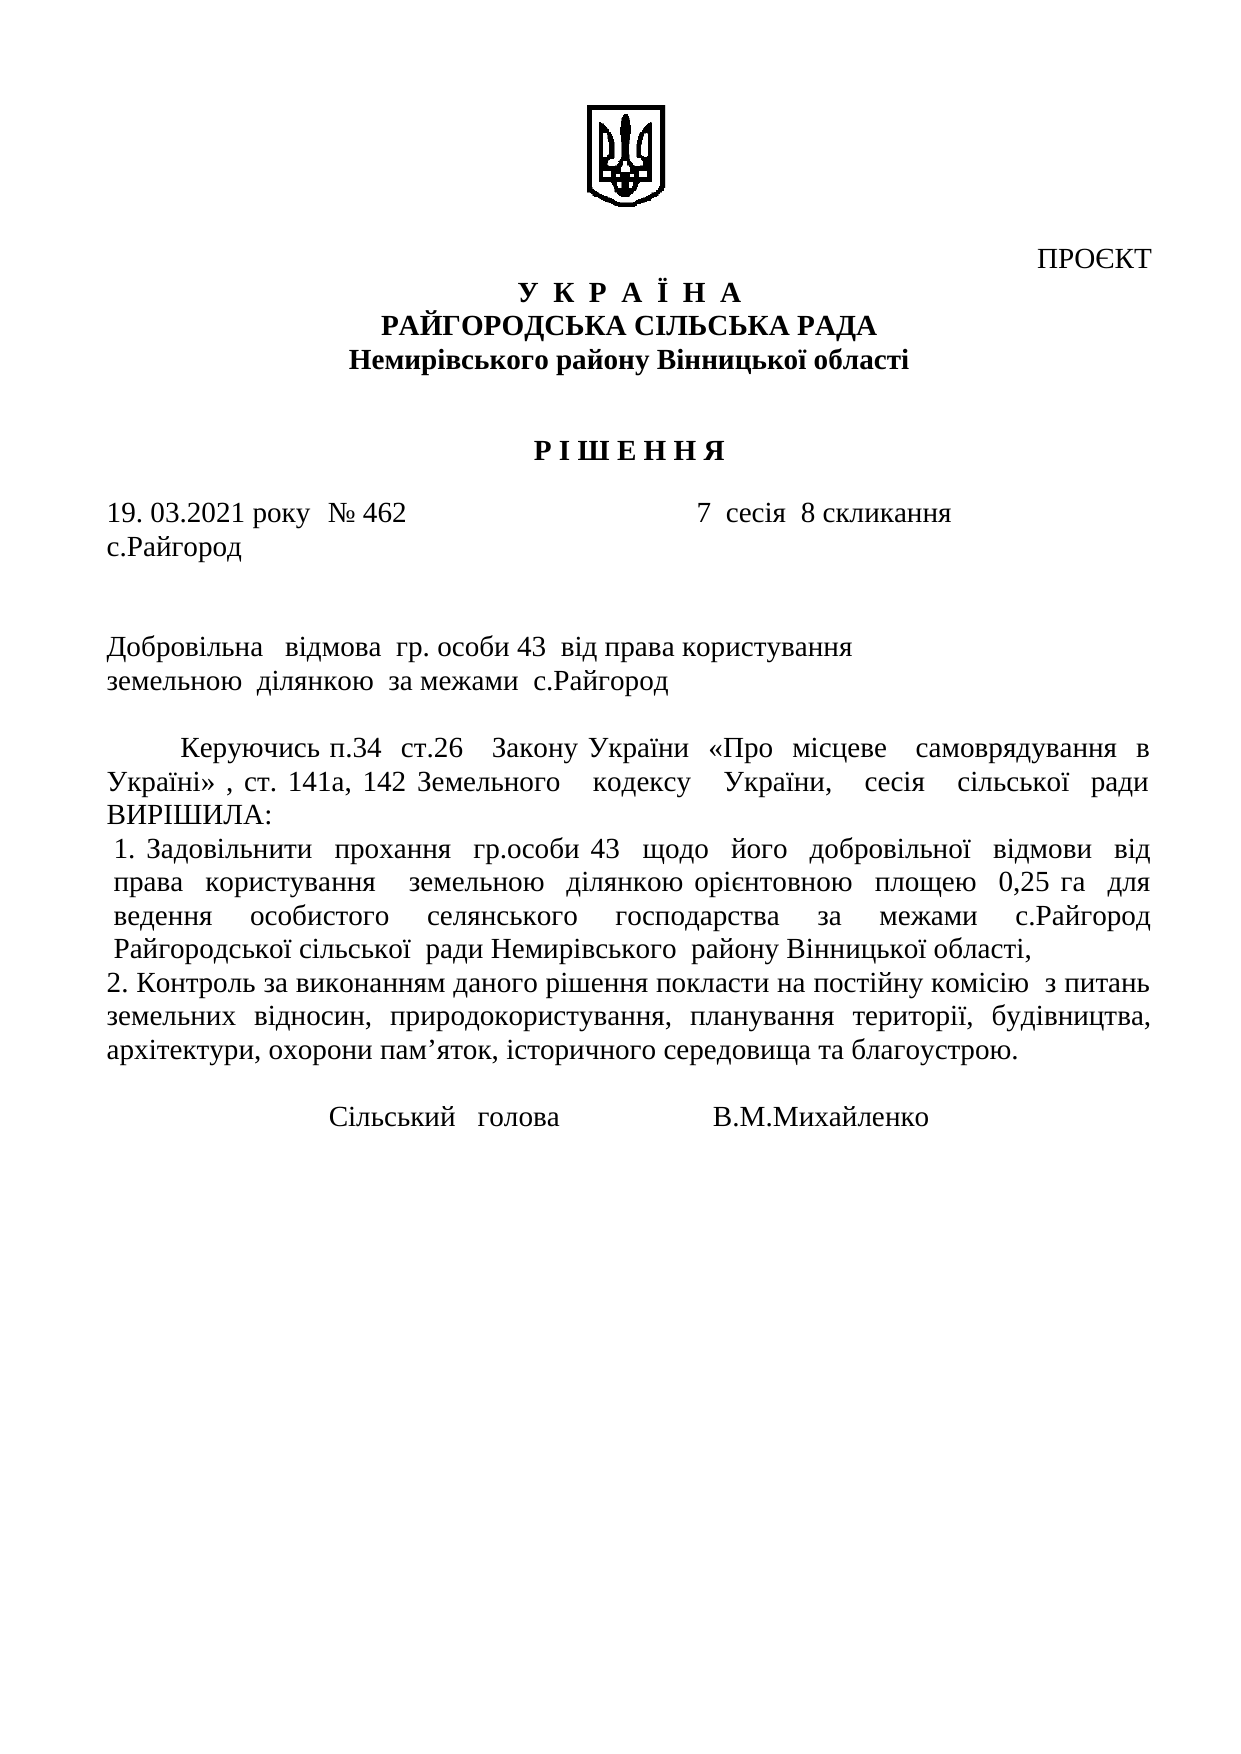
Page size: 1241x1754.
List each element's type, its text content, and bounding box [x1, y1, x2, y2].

title У К Р А Ї Н А [106, 275, 1152, 308]
picture [585, 102, 666, 208]
text Немирівського району Вінницької області [106, 342, 1152, 376]
text 19. 03.2021 року № 462 7 сесія 8 скликання [106, 495, 1152, 529]
text Р І Ш Е Н Н Я [106, 433, 1152, 467]
list 1. Задовільнити прохання гр.особи 43 щодо його добровільної відмови від права користування земельною ділянкою орієнтовною площею 0,25 га для ведення особистого селянського господарства за межами с.Райгород Райгородської сільської ради Немирівського району Вінницької області, [113, 831, 1152, 965]
text ПРОЄКТ [106, 241, 1152, 275]
text 2. Контроль за виконанням даного рішення покласти на постійну комісію з питань земельних відносин, природокористування, планування території, будівництва, архітектури, охорони пам’яток, історичного середовища та благоустрою. [106, 965, 1152, 1066]
text Добровільна відмова гр. особи 43 від права користування [106, 629, 1152, 663]
text с.Райгород [106, 529, 1152, 562]
text Керуючись п.34 ст.26 Закону України «Про місцеве самоврядування в Україні» , ст. 141а, 142 Земельного кодексу України, сесія сільської ради ВИРІШИЛА: [106, 730, 1152, 831]
subtitle РАЙГОРОДСЬКА СІЛЬСЬКА РАДА [106, 308, 1152, 342]
text Сільський голова В.М.Михайленко [106, 1099, 1152, 1133]
text земельною ділянкою за межами с.Райгород [106, 663, 1152, 697]
